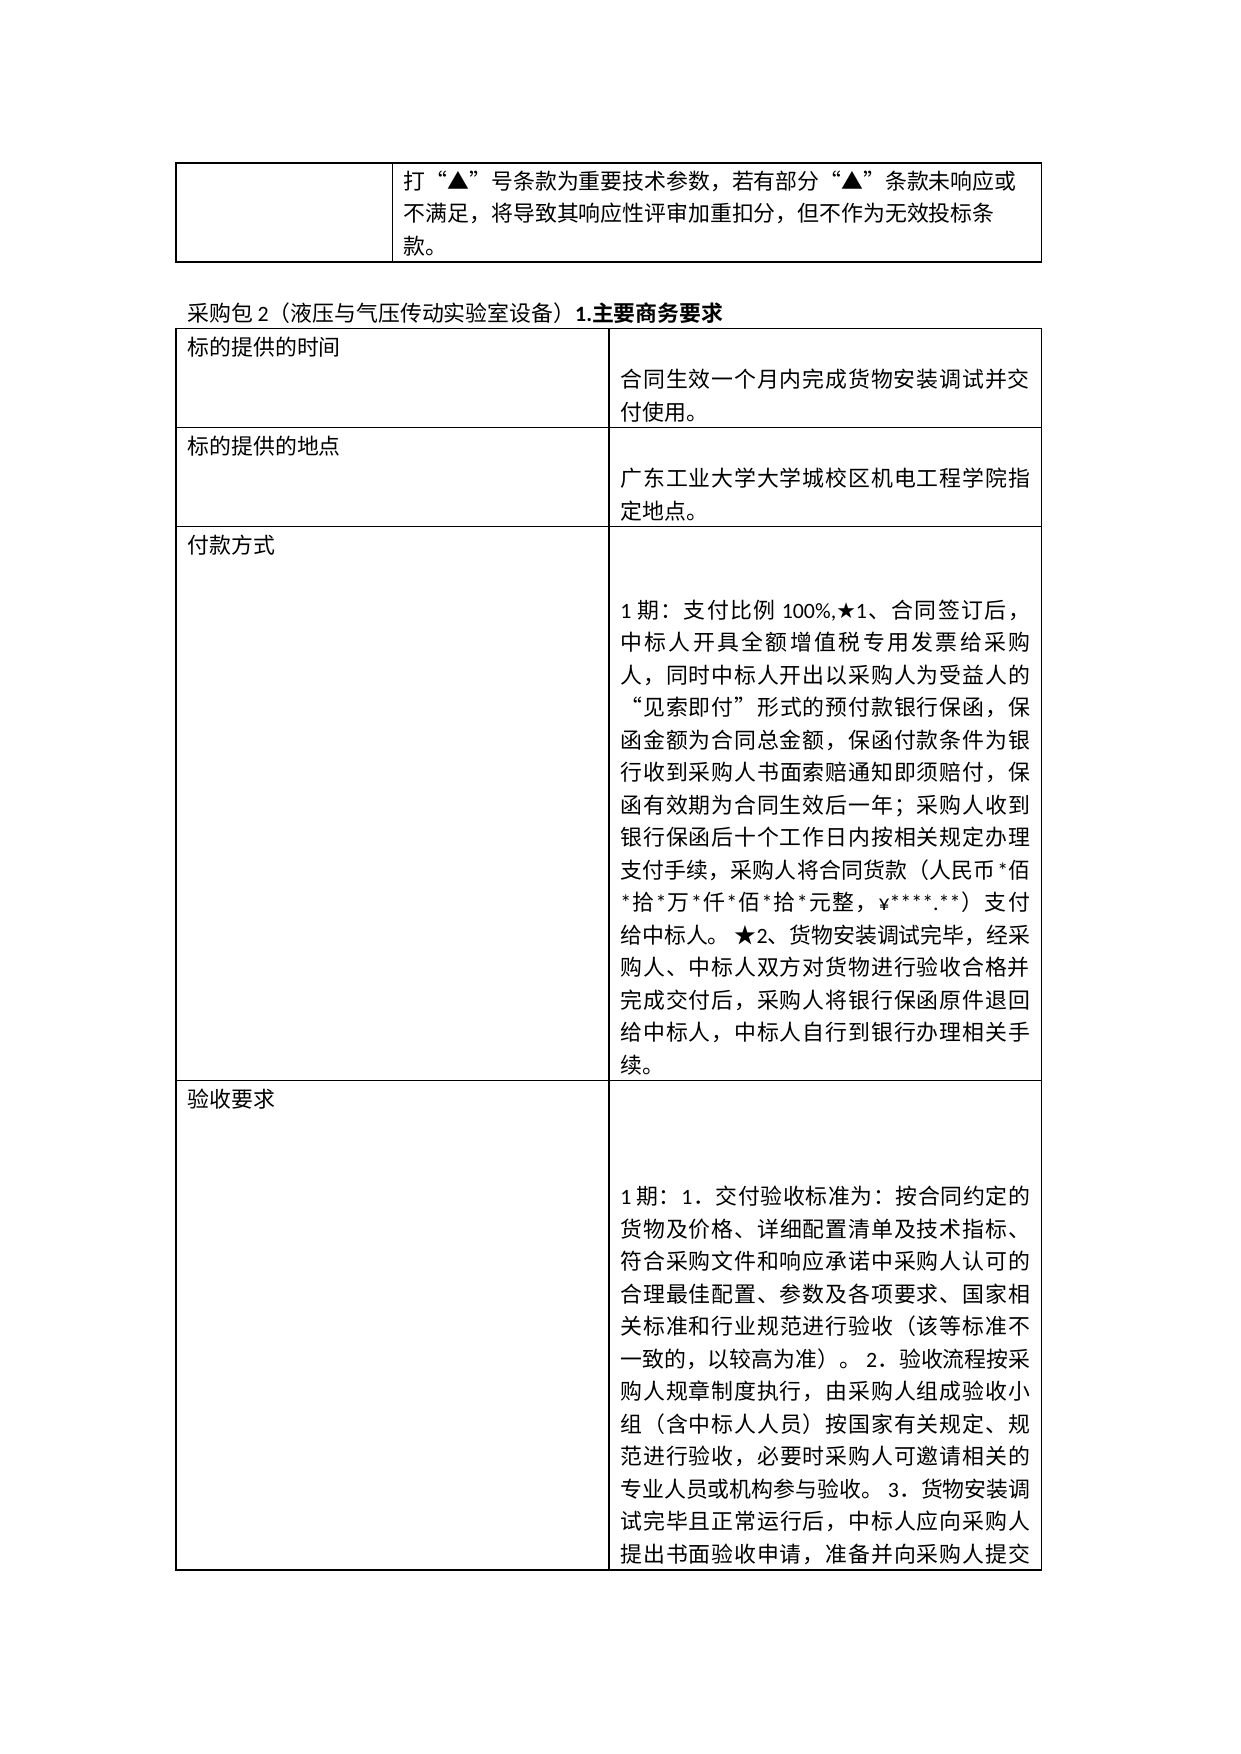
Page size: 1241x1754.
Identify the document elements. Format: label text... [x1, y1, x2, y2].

table_cell 验收要求 [177, 1081, 608, 1569]
text 采购包2（液压与气压传动实验室设备）1.主要商务要求 [187, 295, 1053, 328]
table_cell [393, 164, 1041, 261]
table_cell 标的提供的地点 [177, 428, 608, 526]
table_header 标的提供的时间 [177, 329, 608, 427]
table_cell 1期：支付比例100%,★1、合同签订后，中标人开具全额增值税专用发票给采购人，同时中标人开出以采购人为受益人的“见索即付”形式的预付款银行保函，保函金额为合同总金额，保函付款条件为银行收到采购人书面索赔通知即须赔付，保函有效期为合同生效后一年；采购人收到银行保函后十个工作日内按相关规定办理支付手续，采购人将合同货款（人民币*佰*拾*万*仟*佰*拾*元整，¥****.**）支付给中标人。 ★2、货物安装调试完毕，经采购人、中标人双方对货物进行验收合格并完成交付后，采购人将银行保函原件退回给中标人，中标人自行到银行办理相关手续。 [610, 527, 1041, 1080]
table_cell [610, 1081, 1041, 1569]
table_header 合同生效一个月内完成货物安装调试并交付使用。 [610, 329, 1041, 427]
table_cell 付款方式 [177, 527, 608, 1080]
table_cell 说明 [177, 164, 392, 261]
table_cell 广东工业大学大学城校区机电工程学院指定地点。 [610, 428, 1041, 526]
